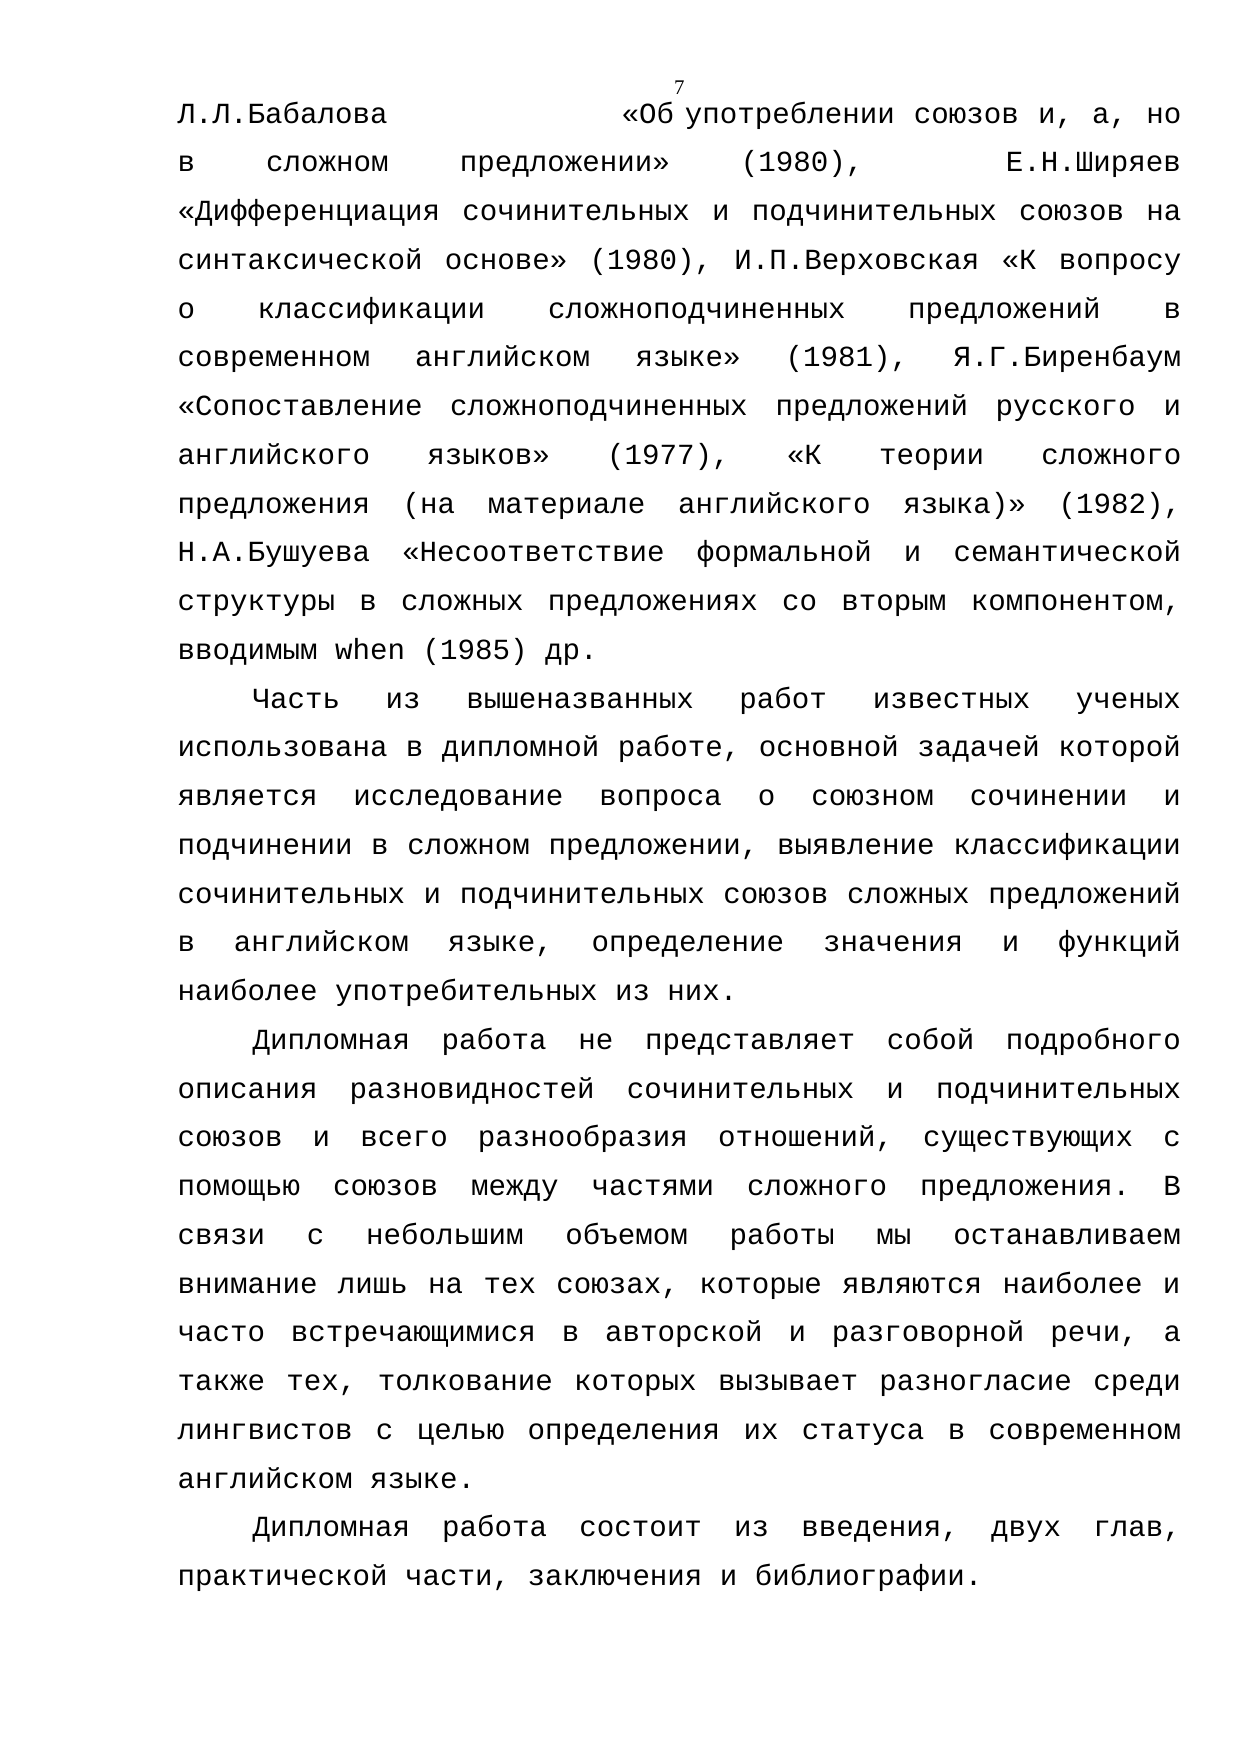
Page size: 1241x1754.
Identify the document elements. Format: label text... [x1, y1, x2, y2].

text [177, 99, 1181, 668]
text Дипломная работа состоит из введения, двух глав, практической части, заключения и библиографии. [177, 1513, 1181, 1594]
text Часть из вышеназванных работ известных ученых использована в дипломной работе, основной задачей которой является исследование вопроса о союзном сочинении и подчинении в сложном предложении, выявление классификации сочинительных и подчинительных союзов сложных предложений в английском языке, определение значения и функций наиболее употребительных из них. [177, 684, 1181, 1009]
text Дипломная работа не представляет собой подробного описания разновидностей сочинительных и подчинительных союзов и всего разнообразия отношений, существующих с помощью союзов между частями сложного предложения. В связи с небольшим объемом работы мы останавливаем внимание лишь на тех союзах, которые являются наиболее и часто встречающимися в авторской и разговорной речи, а также тех, толкование которых вызывает разногласие среди лингвистов с целью определения их статуса в современном английском языке. [177, 1025, 1181, 1497]
